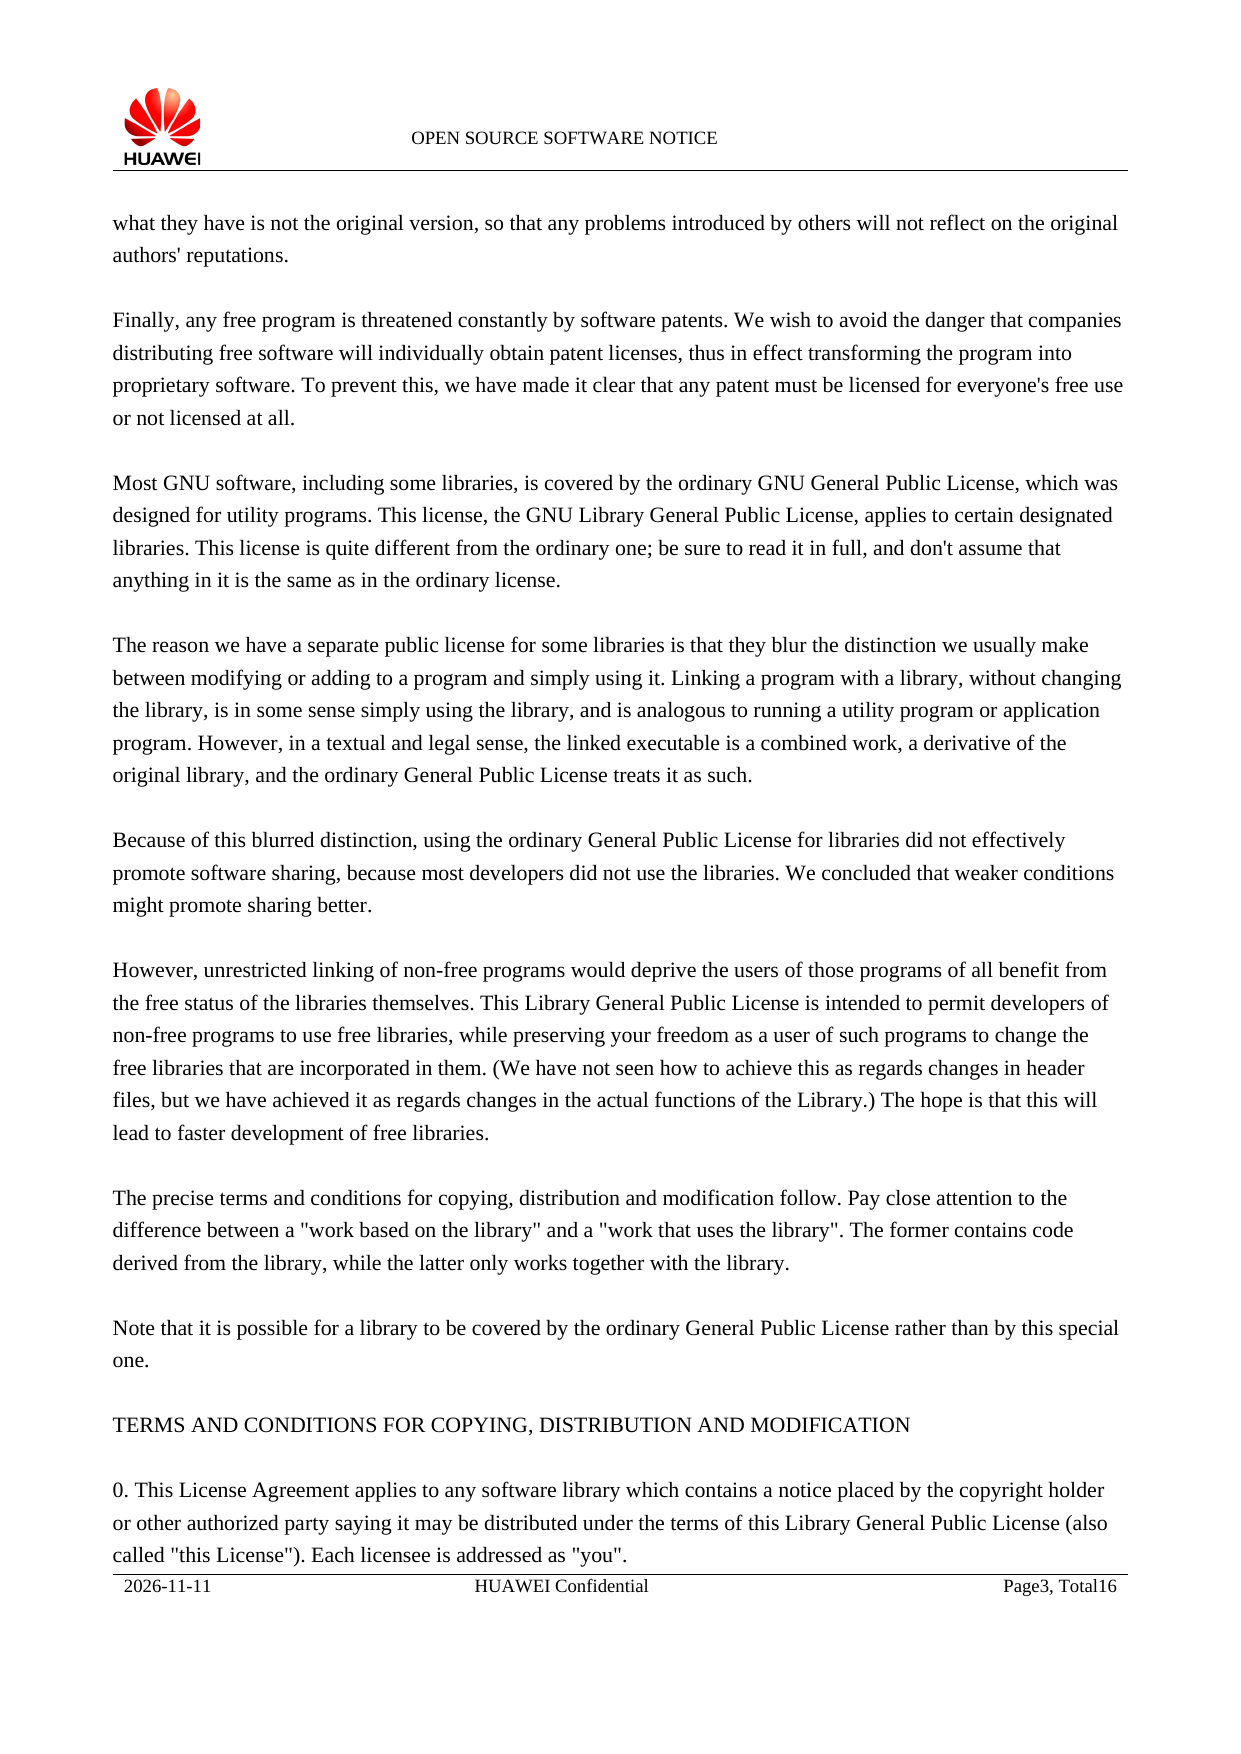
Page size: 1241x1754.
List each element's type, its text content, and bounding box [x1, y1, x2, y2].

picture [124, 88, 201, 165]
